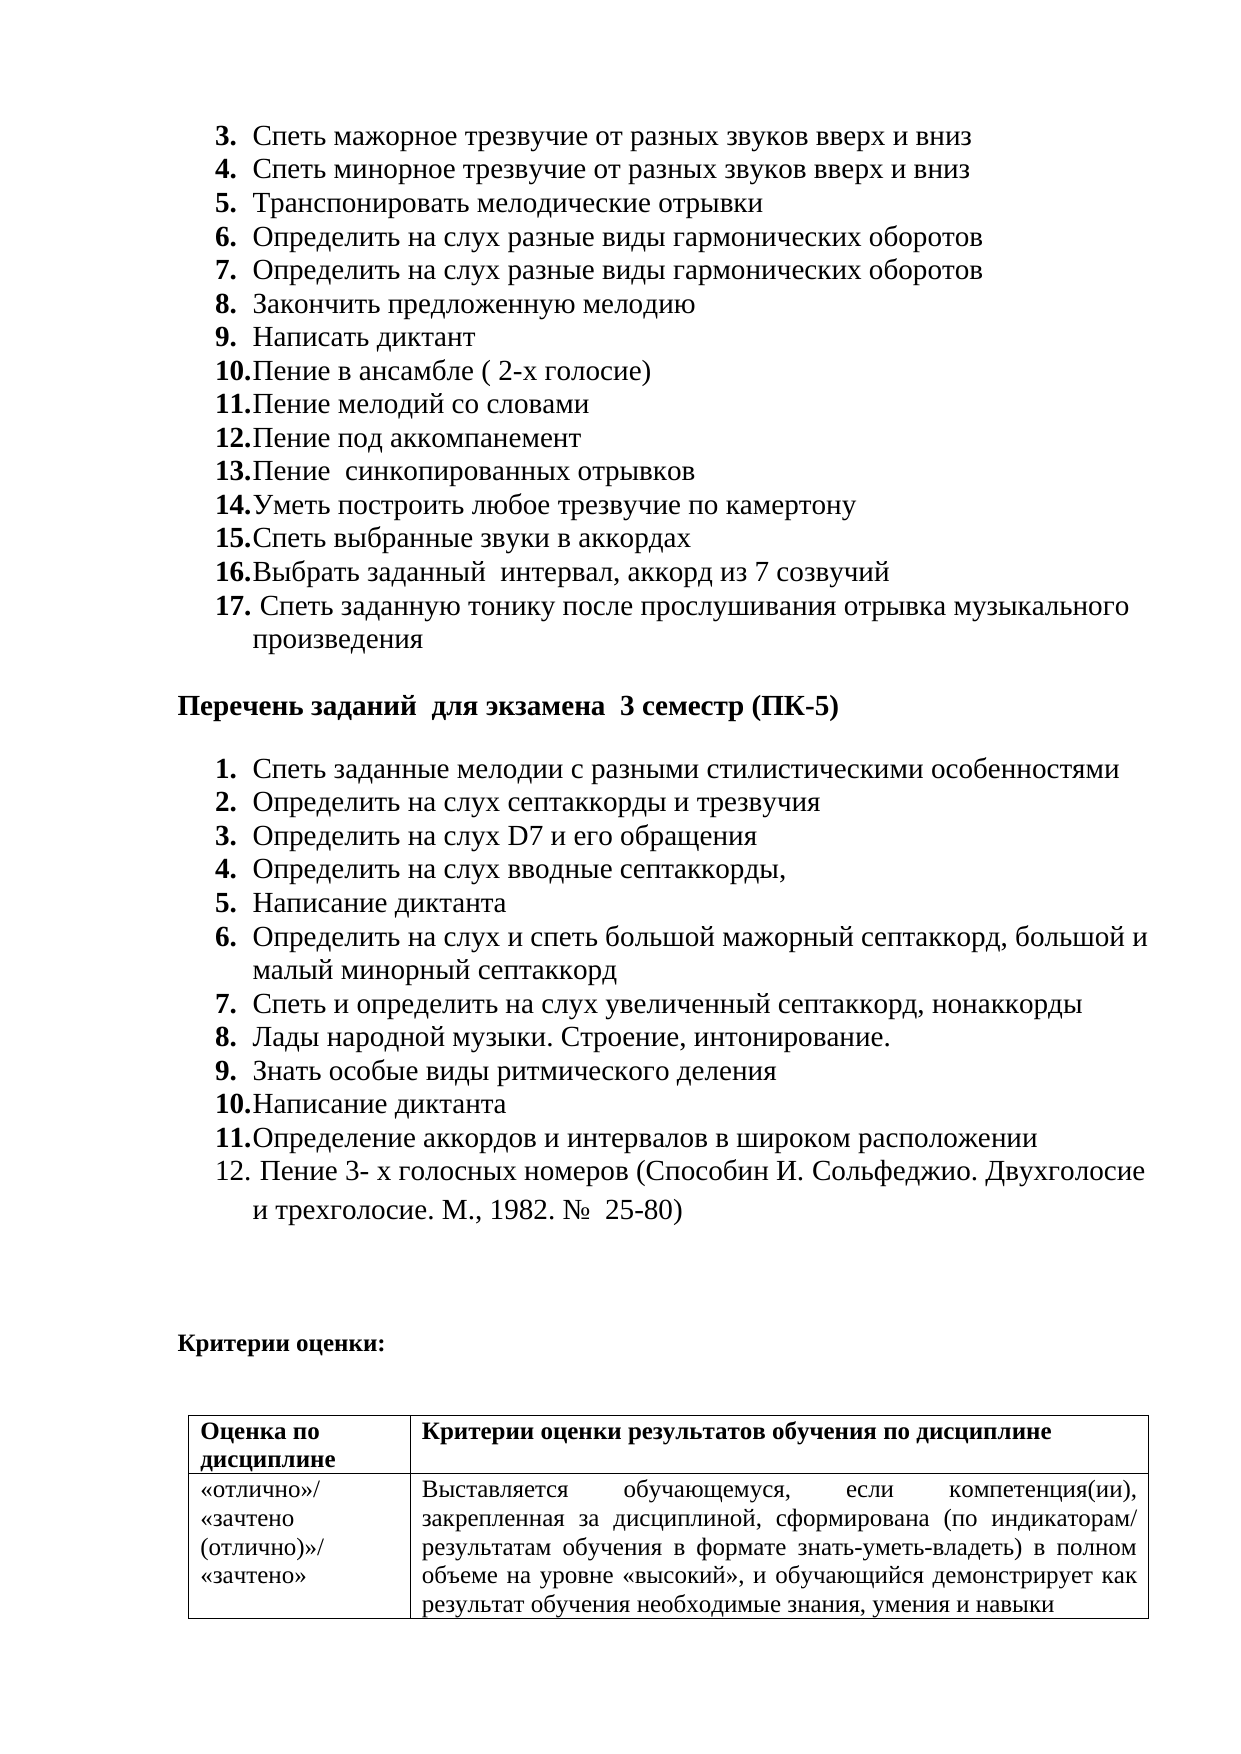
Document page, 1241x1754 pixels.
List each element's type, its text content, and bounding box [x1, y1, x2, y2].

list Пение под аккомпанемент [215, 420, 1152, 453]
list Написать диктант [215, 319, 1152, 353]
list Спеть и определить на слух увеличенный септаккорд, нонаккорды [215, 986, 1152, 1019]
list Написание диктанта [215, 885, 1152, 919]
list Закончить предложенную мелодию [215, 286, 1152, 319]
table_cell Выставляется обучающемуся, если компетенция(ии), закрепленная за дисциплиной, сформирована (по индикаторам/ результатам обучения в формате знать-уметь-владеть) в полном объеме на уровне «высокий», и обучающийся демонстрирует как результат обучения необходимые знания, умения и навыки [411, 1474, 1148, 1618]
list Определить на слух D7 и его обращения [215, 818, 1152, 852]
list Определить на слух и спеть большой мажорный септаккорд, большой и малый минорный септаккорд [215, 919, 1152, 986]
list Пение в ансамбле ( 2-х голосие) [215, 353, 1152, 386]
list Написание диктанта [215, 1086, 1152, 1120]
list Пение синкопированных отрывков [215, 453, 1152, 487]
list Спеть заданные мелодии с разными стилистическими особенностями [215, 751, 1152, 784]
list Спеть заданную тонику после прослушивания отрывка музыкального произведения [215, 588, 1152, 655]
list Лады народной музыки. Строение, интонирование. [215, 1019, 1152, 1053]
text Перечень заданий для экзамена 3 семестр (ПК-5) [177, 688, 1152, 722]
list Знать особые виды ритмического деления [215, 1053, 1152, 1086]
list Выбрать заданный интервал, аккорд из 7 созвучий [215, 554, 1152, 588]
list Пение мелодий со словами [215, 386, 1152, 420]
list Уметь построить любое трезвучие по камертону [215, 487, 1152, 521]
list Определить на слух септаккорды и трезвучия [215, 784, 1152, 818]
list Определение аккордов и интервалов в широком расположении [215, 1120, 1152, 1153]
list Пение 3- х голосных номеров (Способин И. Сольфеджио. Двухголосие и трехголосие. М., 1982. № 25-80) [215, 1153, 1152, 1226]
list Определить на слух вводные септаккорды, [215, 852, 1152, 885]
list Спеть выбранные звуки в аккордах [215, 521, 1152, 554]
text Критерии оценки: [177, 1328, 1152, 1357]
list Определить на слух разные виды гармонических оборотов [215, 252, 1152, 286]
table_header Критерии оценки результатов обучения по дисциплине [411, 1416, 1148, 1473]
list Транспонировать мелодические отрывки [215, 185, 1152, 219]
list Спеть мажорное трезвучие от разных звуков вверх и вниз [215, 118, 1152, 152]
table_cell «отлично»/ «зачтено (отлично)»/ «зачтено» [189, 1474, 410, 1618]
list Спеть минорное трезвучие от разных звуков вверх и вниз [215, 152, 1152, 185]
table_header Оценка по дисциплине [189, 1416, 410, 1473]
list Определить на слух разные виды гармонических оборотов [215, 219, 1152, 252]
